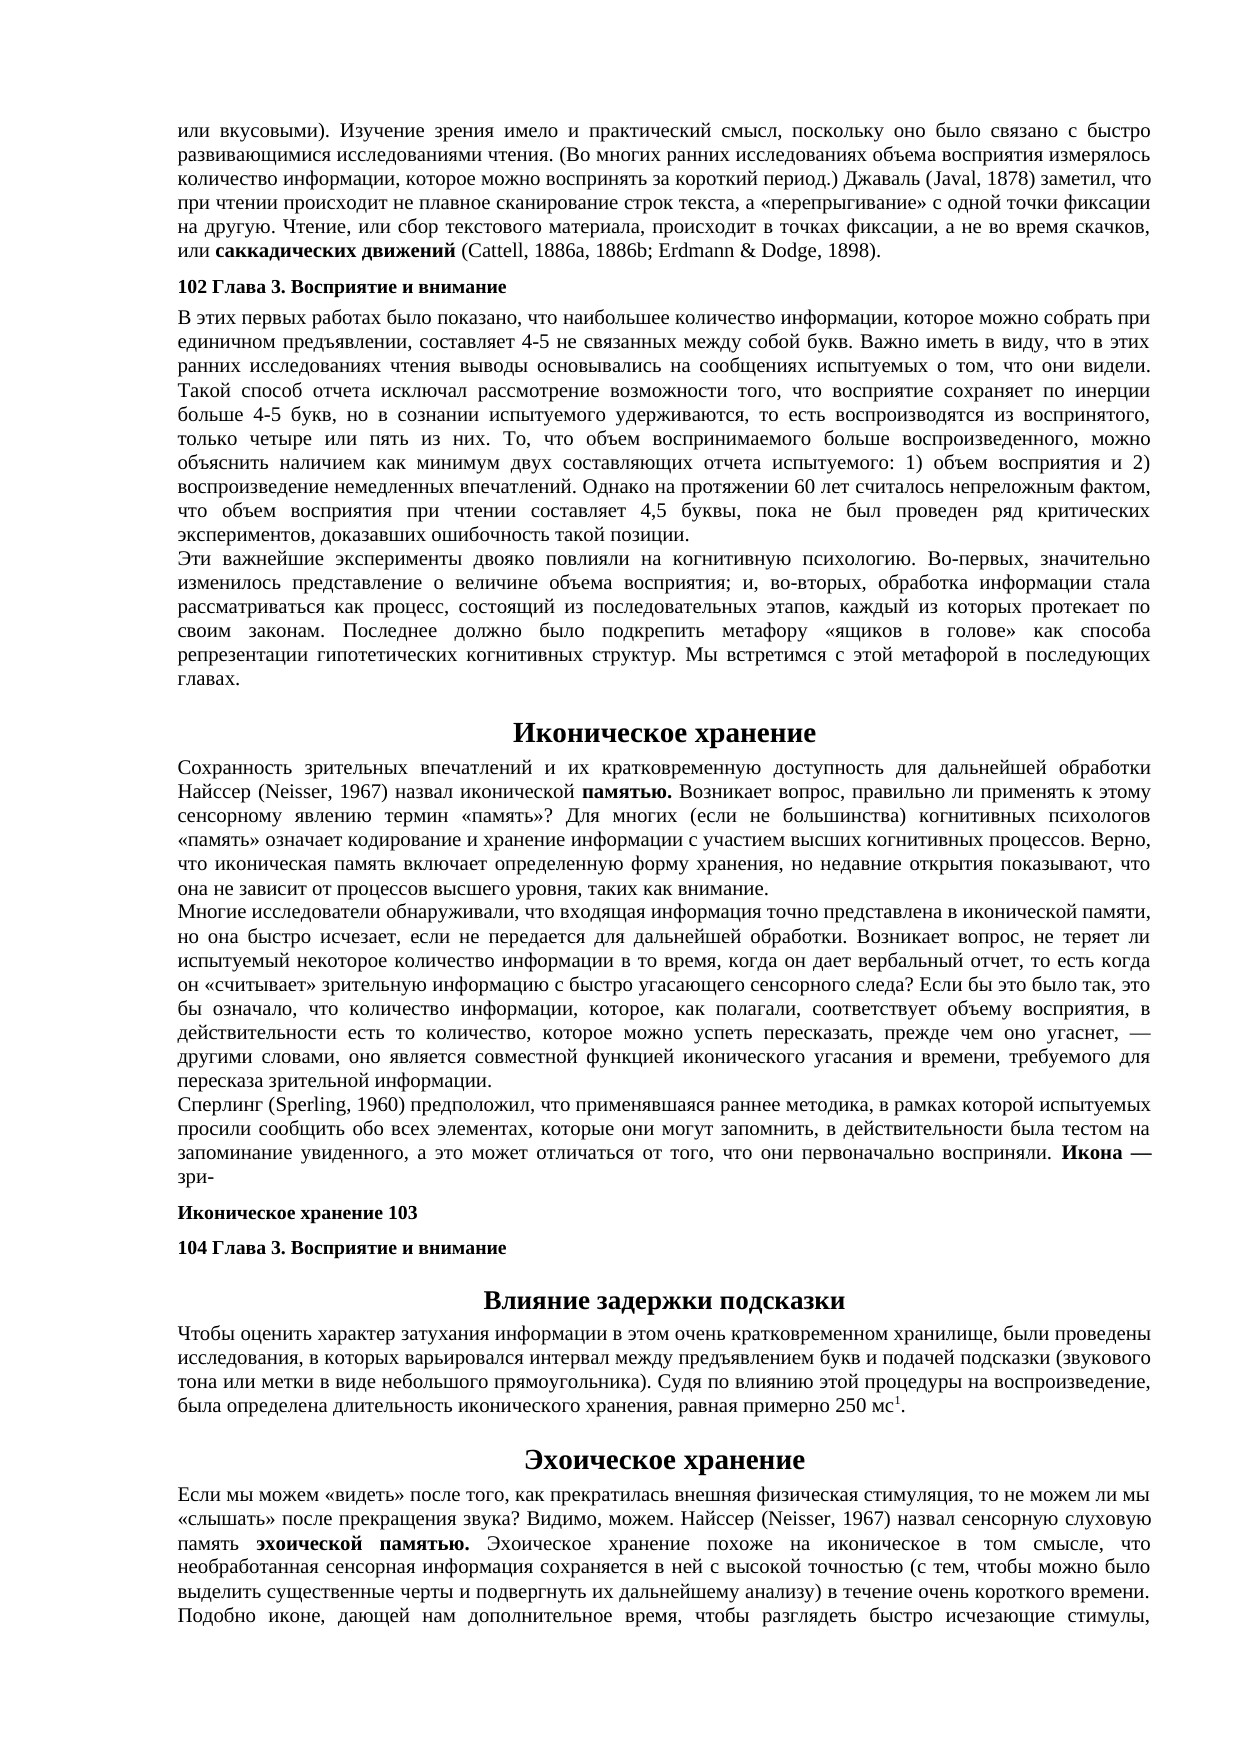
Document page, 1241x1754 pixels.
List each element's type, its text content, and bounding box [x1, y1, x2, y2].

text 102 Глава 3. Восприятие и внимание [177, 275, 1152, 298]
text Эхоическое хранение [177, 1442, 1152, 1476]
text Чтобы оценить характер затухания информации в этом очень кратковременном хранилище, были проведены исследования, в которых варьировался интервал между предъявлением букв и подачей подсказки (звукового тона или метки в виде небольшого прямоугольника). Судя по влиянию этой процедуры на воспроизведение, была определена длительность иконического хранения, равная примерно 250 мс1. [177, 1321, 1152, 1417]
text Сперлинг (Sperling, 1960) предположил, что применявшаяся раннее методика, в рамках которой испытуемых просили сообщить обо всех элементах, которые они могут запомнить, в действительности была тестом на запоминание увиденного, а это может отличаться от того, что они первоначально восприняли. Икона — зри- [177, 1092, 1152, 1188]
text Многие исследователи обнаруживали, что входящая информация точно представлена в иконической памяти, но она быстро исчезает, если не передается для дальнейшей обработки. Возникает вопрос, не теряет ли испытуемый некоторое количество информации в то время, когда он дает вербальный отчет, то есть когда он «считывает» зрительную информацию с быстро угасающего сенсорного следа? Если бы это было так, это бы означало, что количество информации, которое, как полагали, соответствует объему восприятия, в действительности есть то количество, которое можно успеть пересказать, прежде чем оно угаснет, — другими словами, оно является совместной функцией иконического угасания и времени, требуемого для пересказа зрительной информации. [177, 899, 1152, 1092]
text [177, 1482, 1152, 1627]
text Влияние задержки подсказки [177, 1284, 1152, 1315]
text 104 Глава 3. Восприятие и внимание [177, 1236, 1152, 1259]
text В этих первых работах было показано, что наибольшее количество информации, которое можно собрать при единичном предъявлении, составляет 4-5 не связанных между собой букв. Важно иметь в виду, что в этих ранних исследованиях чтения выводы основывались на сообщениях испытуемых о том, что они видели. Такой способ отчета исключал рассмотрение возможности того, что восприятие сохраняет по инерции больше 4-5 букв, но в сознании испытуемого удерживаются, то есть воспроизводятся из воспринятого, только четыре или пять из них. То, что объем воспринимаемого больше воспроизведенного, можно объяснить наличием как минимум двух составляющих отчета испытуемого: 1) объем восприятия и 2) воспроизведение немедленных впечатлений. Однако на протяжении 60 лет считалось непреложным фактом, что объем восприятия при чтении составляет 4,5 буквы, пока не был проведен ряд критических экспериментов, доказавших ошибочность такой позиции. [177, 305, 1152, 546]
text Эти важнейшие эксперименты двояко повлияли на когнитивную психологию. Во-первых, значительно изменилось представление о величине объема восприятия; и, во-вторых, обработка информации стала рассматриваться как процесс, состоящий из последовательных этапов, каждый из которых протекает по своим законам. Последнее должно было подкрепить метафору «ящиков в голове» как способа репрезентации гипотетических когнитивных структур. Мы встретимся с этой метафорой в последующих главах. [177, 546, 1152, 690]
text Сохранность зрительных впечатлений и их кратковременную доступность для дальнейшей обработки Найссер (Neisser, 1967) назвал иконической памятью. Возникает вопрос, правильно ли применять к этому сенсорному явлению термин «память»? Для многих (если не большинства) когнитивных психологов «память» означает кодирование и хранение информации с участием высших когнитивных процессов. Верно, что иконическая память включает определенную форму хранения, но недавние открытия показывают, что она не зависит от процессов высшего уровня, таких как внимание. [177, 755, 1152, 899]
text Иконическое хранение 103 [177, 1201, 1152, 1223]
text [177, 118, 1152, 262]
text Иконическое хранение [177, 715, 1152, 749]
